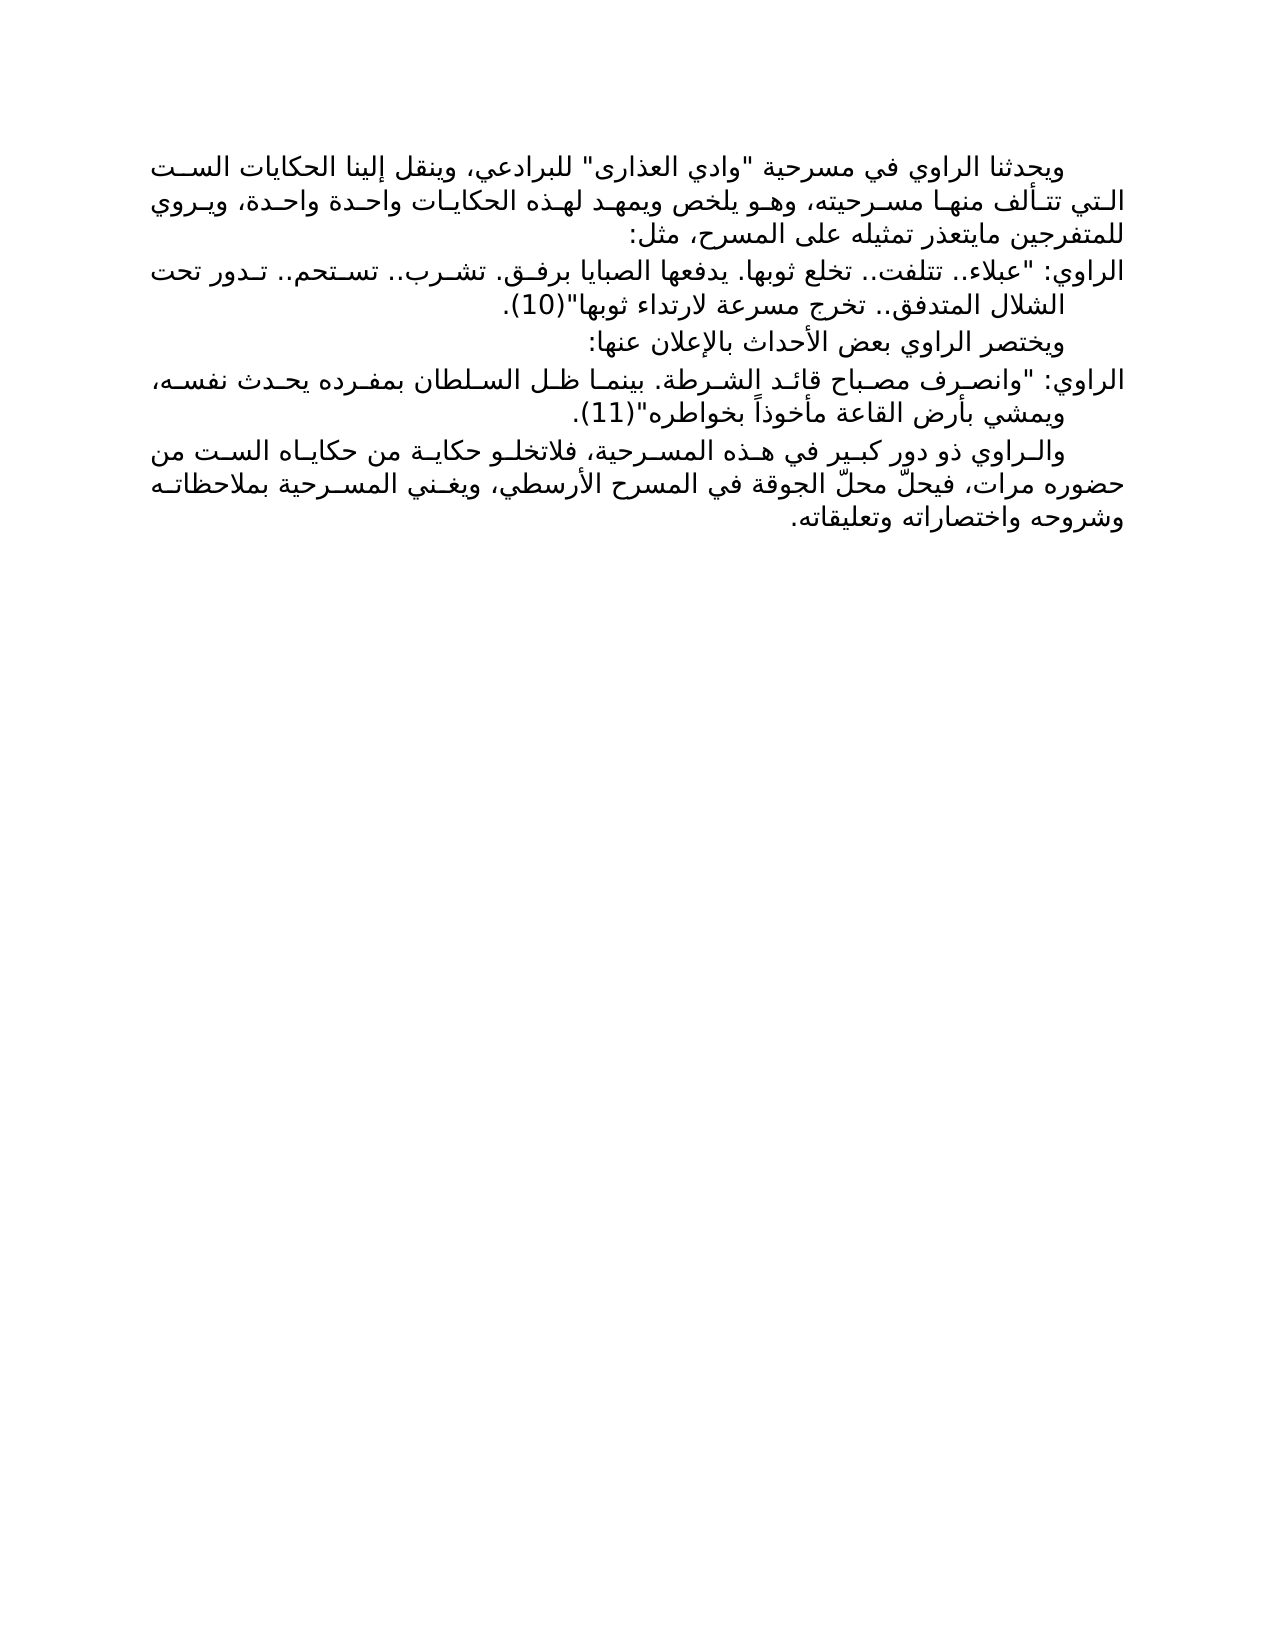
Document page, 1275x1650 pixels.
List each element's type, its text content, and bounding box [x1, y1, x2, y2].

text الراوي: "وانصرف مصباح قائد الشرطة. بينما ظل السلطان بمفرده يحدث نفسه، ويمشي بأرض القاعة مأخوذاً بخواطره"(11). [150, 362, 1125, 429]
text ويحدثنا الراوي في مسرحية "وادي العذارى" للبرادعي، وينقل إلينا الحكايات الست التي تتألف منها مسرحيته، وهو يلخص ويمهد لهذه الحكايات واحدة واحدة، ويروي للمتفرجين مايتعذر تمثيله على المسرح، مثل: [150, 150, 1125, 250]
text الراوي: "عبلاء.. تتلفت.. تخلع ثوبها. يدفعها الصبايا برفق. تشرب.. تستحم.. تدور تحت الشلال المتدفق.. تخرج مسرعة لارتداء ثوبها"(10). [150, 254, 1125, 321]
text ويختصر الراوي بعض الأحداث بالإعلان عنها: [150, 325, 1066, 358]
text والراوي ذو دور كبير في هذه المسرحية، فلاتخلو حكاية من حكاياه الست من حضوره مرات، فيحلّ محلّ الجوقة في المسرح الأرسطي، ويغني المسرحية بملاحظاته وشروحه واختصاراته وتعليقاته. [150, 433, 1125, 533]
